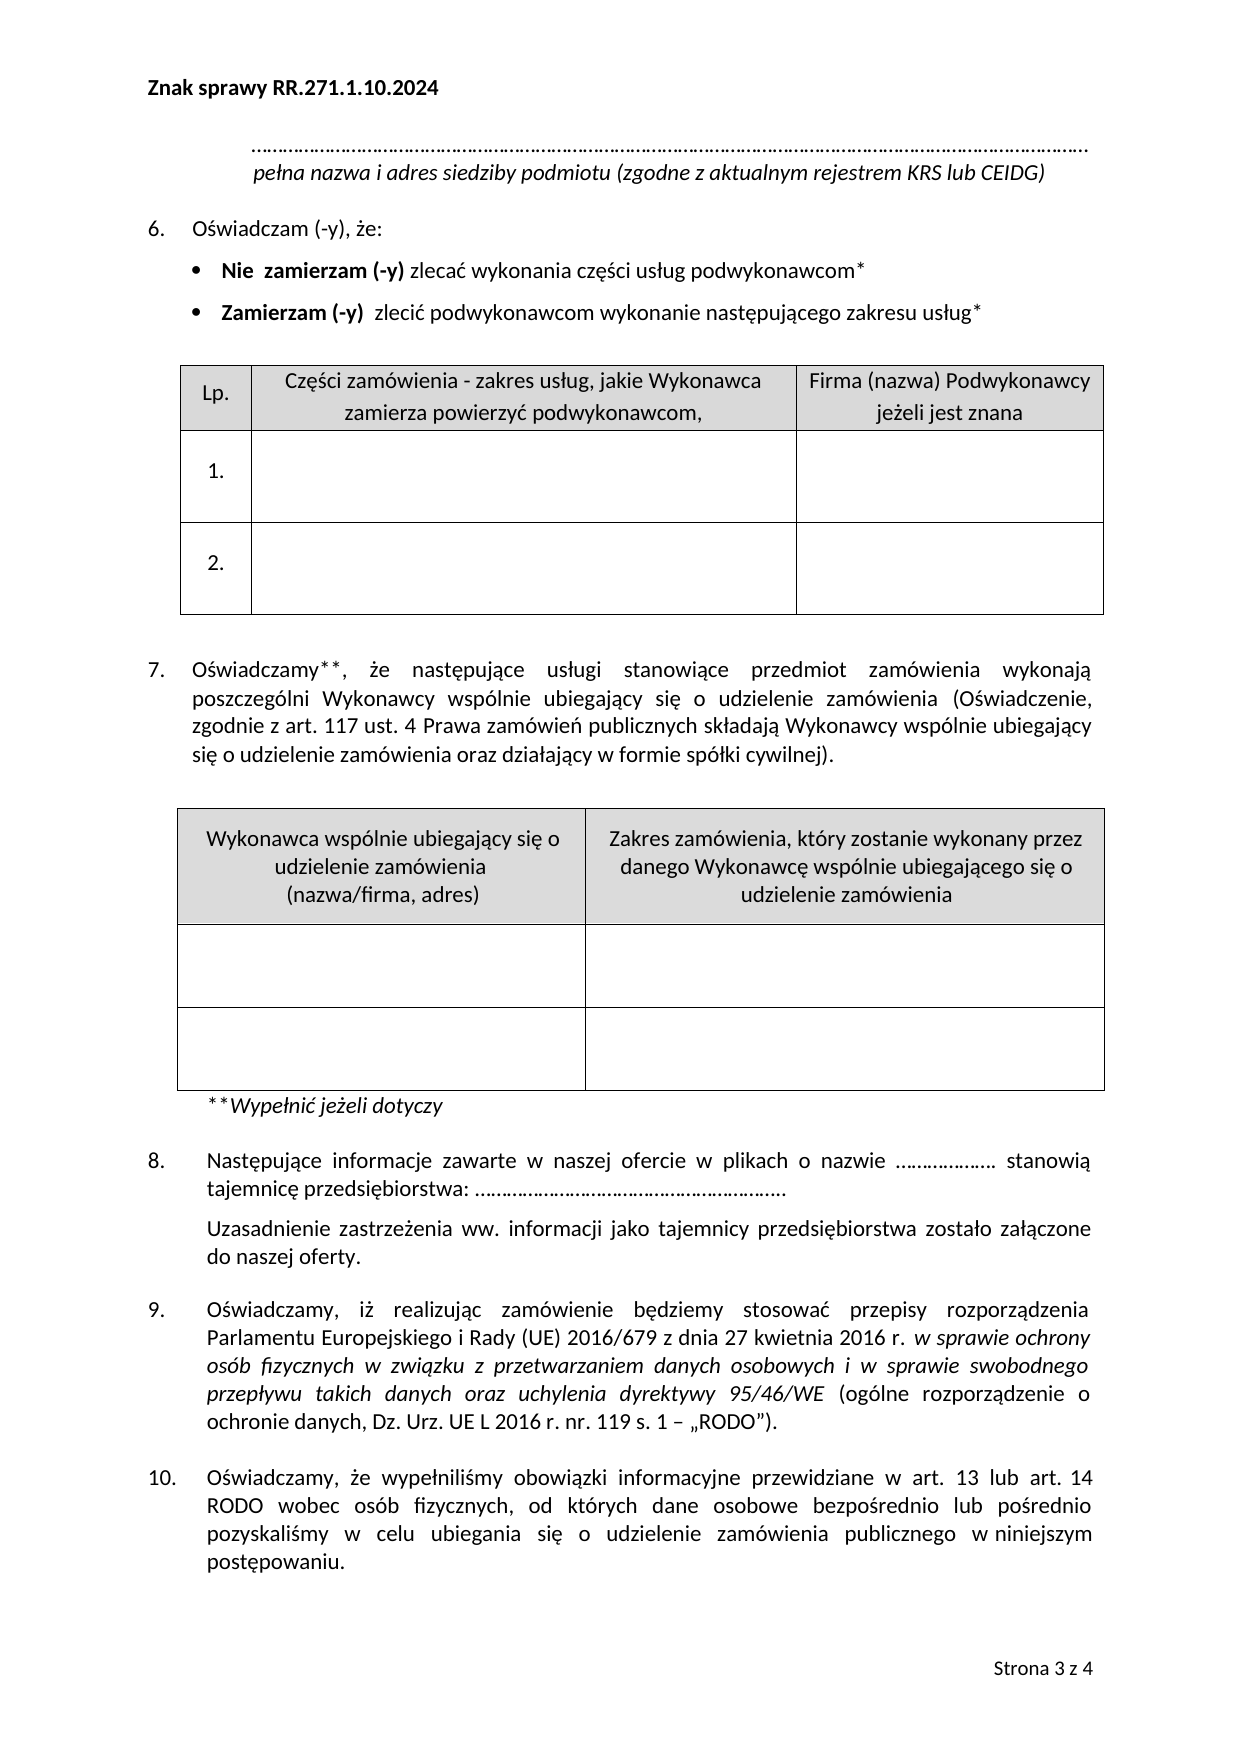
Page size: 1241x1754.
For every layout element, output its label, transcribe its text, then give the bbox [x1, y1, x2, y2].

table_header Wykonawca wspólnie ubiegający się o udzielenie zamówienia (nazwa/firma, adres) [178, 809, 585, 923]
list Oświadczam (-y), że: [148, 214, 1093, 242]
table_cell [797, 523, 1103, 614]
table_cell 2. [181, 523, 251, 614]
table_header Zakres zamówienia, który zostanie wykonany przez danego Wykonawcę wspólnie ubiegającego się o udzielenie zamówienia [586, 809, 1104, 923]
text **Wypełnić jeżeli dotyczy [148, 1091, 1093, 1119]
table_cell 1. [181, 431, 251, 522]
list Oświadczamy, iż realizując zamówienie będziemy stosować przepisy rozporządzenia Parlamentu Europejskiego i Rady (UE) 2016/679 z dnia 27 kwietnia 2016 r. w sprawie ochrony osób fizycznych w związku z przetwarzaniem danych osobowych i w sprawie swobodnego przepływu takich danych oraz uchylenia dyrektywy 95/46/WE (ogólne rozporządzenie o ochronie danych, Dz. Urz. UE L 2016 r. nr. 119 s. 1 – „RODO”). [148, 1295, 1090, 1435]
table_cell [586, 925, 1104, 1007]
table_header Firma (nazwa) Podwykonawcy jeżeli jest znana [797, 366, 1103, 430]
list Oświadczamy, że wypełniliśmy obowiązki informacyjne przewidziane w art. 13 lub art. 14 RODO wobec osób fizycznych, od których dane osobowe bezpośrednio lub pośrednio pozyskaliśmy w celu ubiegania się o udzielenie zamówienia publicznego w niniejszym postępowaniu. [148, 1463, 1093, 1576]
table_cell [797, 431, 1103, 522]
list Nie zamierzam (-y) zlecać wykonania części usług podwykonawcom* [192, 256, 1093, 284]
table_cell [178, 1008, 585, 1090]
table_cell [252, 523, 796, 614]
list pełna nazwa i adres siedziby podmiotu (zgodne z aktualnym rejestrem KRS lub CEIDG) [207, 158, 1093, 186]
table_header Lp. [181, 366, 251, 430]
table_header Części zamówienia - zakres usług, jakie Wykonawca zamierza powierzyć podwykonawcom, [252, 366, 796, 430]
table_cell [252, 431, 796, 522]
table_cell [178, 925, 585, 1007]
list Oświadczamy**, że następujące usługi stanowiące przedmiot zamówienia wykonają poszczególni Wykonawcy wspólnie ubiegający się o udzielenie zamówienia (Oświadczenie, zgodnie z art. 117 ust. 4 Prawa zamówień publicznych składają Wykonawcy wspólnie ubiegający się o udzielenie zamówienia oraz działający w formie spółki cywilnej). [148, 656, 1093, 768]
list …………………………………………………………………………………………………………………………………………… [177, 130, 1093, 158]
list Zamierzam (-y) zlecić podwykonawcom wykonanie następującego zakresu usług* [192, 298, 1093, 326]
table_cell [586, 1008, 1104, 1090]
list Uzasadnienie zastrzeżenia ww. informacji jako tajemnicy przedsiębiorstwa zostało załączone do naszej oferty. [207, 1214, 1093, 1270]
list Następujące informacje zawarte w naszej ofercie w plikach o nazwie ………………. stanowią tajemnicę przedsiębiorstwa: ………………………………………………….. [148, 1146, 1093, 1202]
